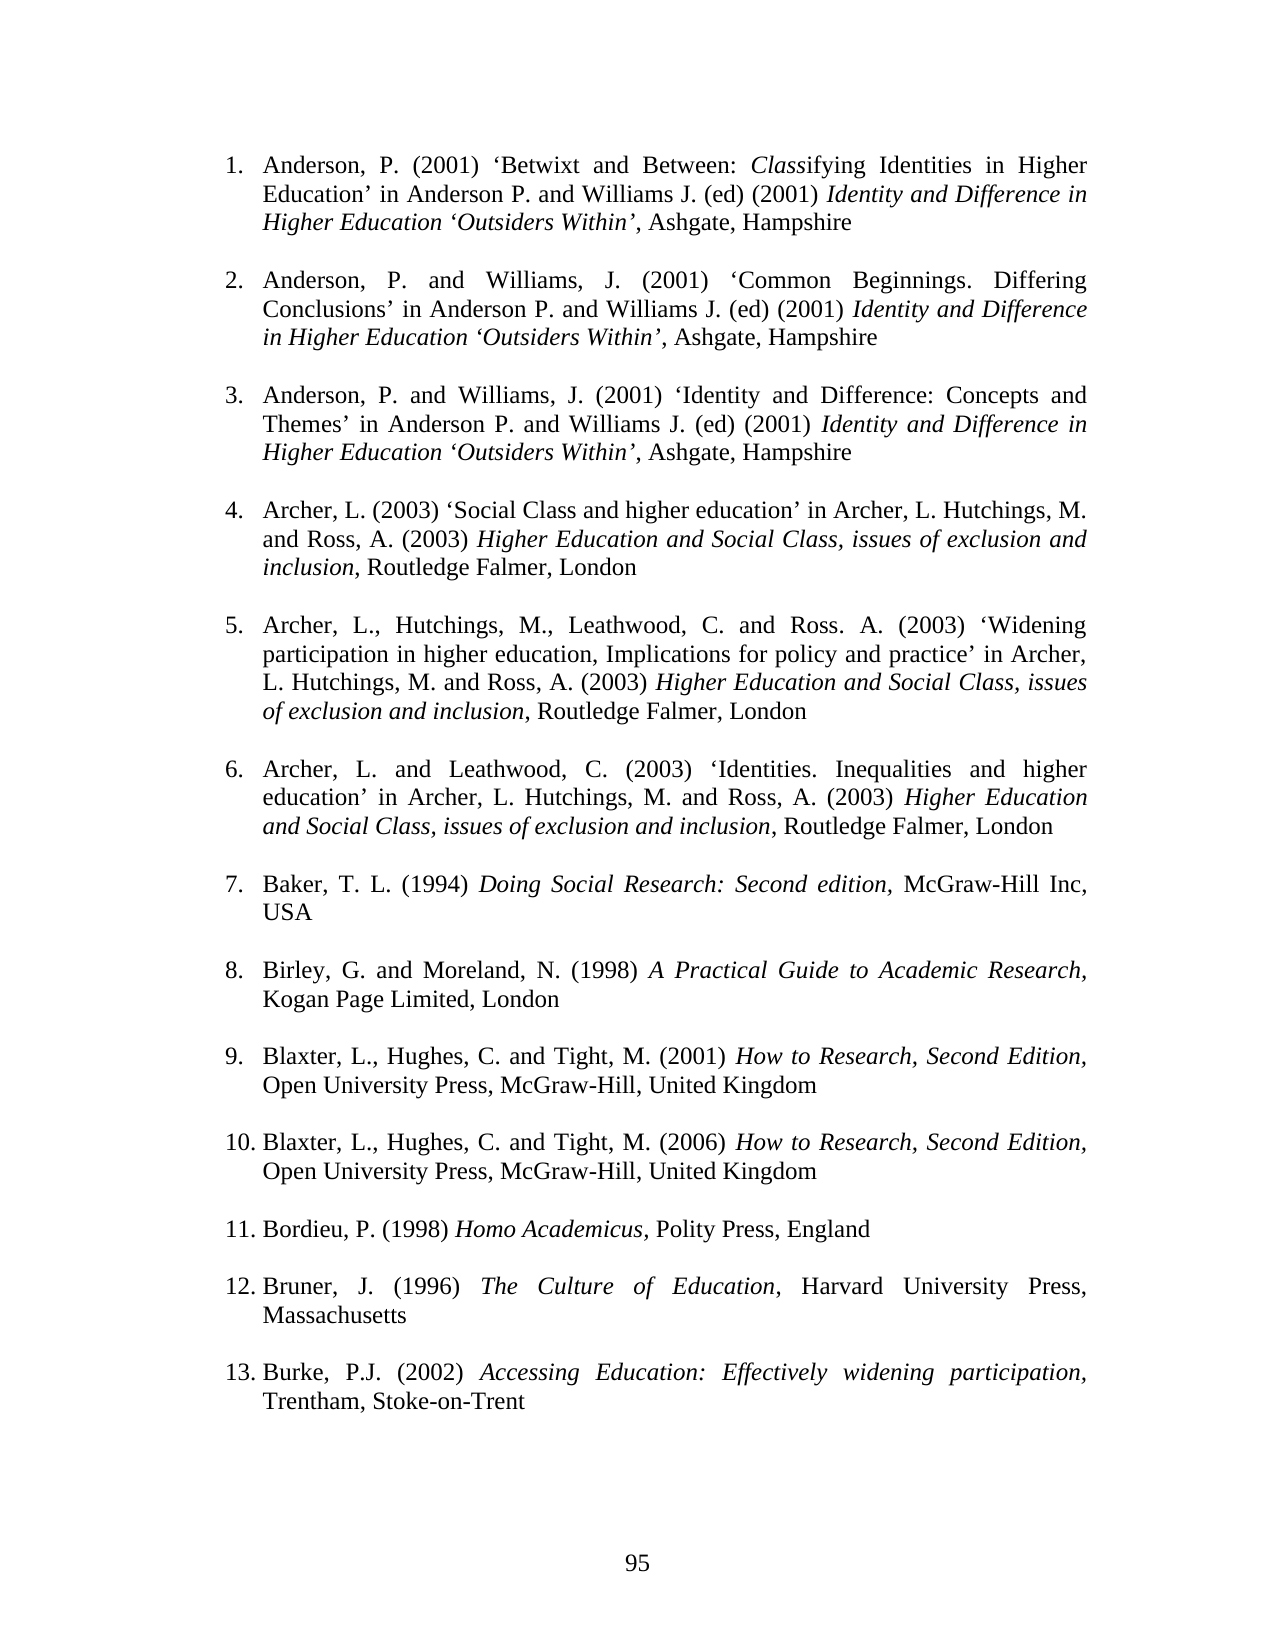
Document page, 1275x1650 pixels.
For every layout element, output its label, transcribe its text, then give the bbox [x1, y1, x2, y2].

list Burke, P.J. (2002) Accessing Education: Effectively widening participation, Trentham, [225, 1357, 1087, 1415]
list Anderson, P. and Williams, J. (2001) ‘Identity and Difference: Concepts and Themes’ in Anderson P. and Williams J. (ed) (2001) Identity and Difference in Higher Education ‘Outsiders Within’, Ashgate, Hampshire [225, 380, 1087, 466]
list Bruner, J. (1996) The Culture of Education, Press, [225, 1271, 1087, 1329]
list Birley, G. and Moreland, N. (1998) A Practical Guide to Academic Research, Kogan Page Limited, [225, 955, 1087, 1012]
list Blaxter, L., Hughes, C. and Tight, M. (2006) How to Research, Second Edition, Open University Press, [225, 1127, 1087, 1185]
list Blaxter, L., Hughes, C. and Tight, M. (2001) How to Research, Second Edition, Open University Press, [225, 1041, 1087, 1099]
list Baker, T. L. (1994) Doing Social Research: Second edition, McGraw-Hill Inc, [225, 869, 1087, 926]
list , P. and Williams, J. (2001) ‘Common Beginnings. Differing Conclusions’ in Anderson P. and Williams J. (ed) (2001) Identity and Difference in Higher Education ‘Outsiders Within’, Ashgate, Hampshire [225, 265, 1087, 351]
list Anderson, P. (2001) ‘Betwixt and Between: Classifying Identities in Higher Education’ in Anderson P. and Williams J. (ed) (2001) Identity and Difference in Higher Education ‘Outsiders Within’, Ashgate, Hampshire [225, 150, 1087, 236]
list Archer, L., Hutchings, M., Leathwood, C. and Ross. A. (2003) ‘Widening participation in higher education, Implications for policy and practice’ in Archer, L. Hutchings, M. and Ross, A. (2003) Higher Education and Social Class, issues of exclusion and inclusion, Routledge Falmer, [225, 610, 1087, 725]
list Archer, L. and Leathwood, C. (2003) ‘Identities. Inequalities and higher education’ in Archer, L. Hutchings, M. and Ross, A. (2003) Higher Education and Social Class, issues of exclusion and inclusion, Routledge Falmer, [225, 754, 1087, 840]
list Archer, L. (2003) ‘Social Class and higher education’ in Archer, L. Hutchings, M. and Ross, A. (2003) Higher Education and Social Class, issues of exclusion and inclusion, Routledge Falmer, [225, 495, 1087, 581]
list Bordieu, P. (1998) Homo Academicus, Polity [225, 1214, 1087, 1242]
